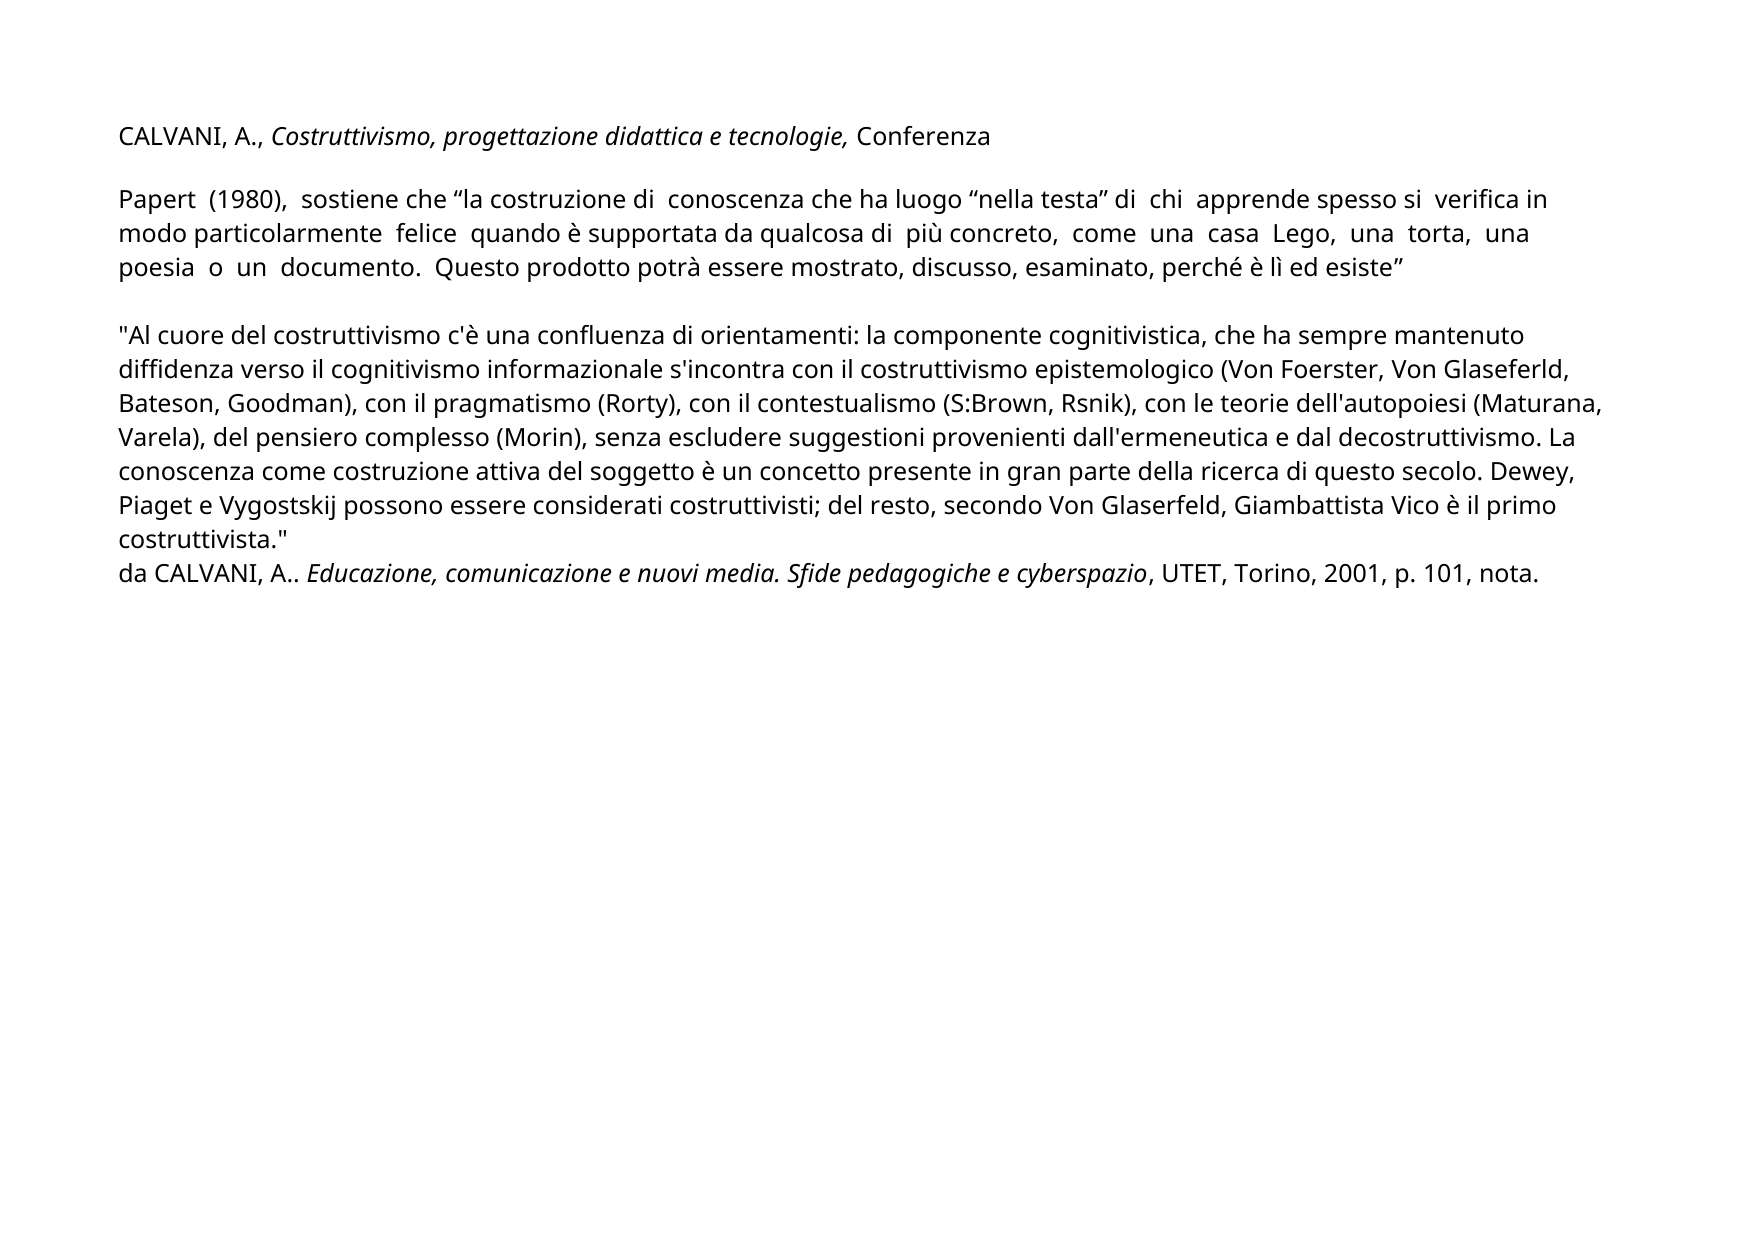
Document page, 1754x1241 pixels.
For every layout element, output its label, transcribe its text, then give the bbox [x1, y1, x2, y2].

text Papert (1980), sostiene che “la costruzione di conoscenza che ha luogo “nella testa” di chi apprende spesso si verifica in modo particolarmente felice quando è supportata da qualcosa di più concreto, come una casa Lego, una torta, una poesia o un documento. Questo prodotto potrà essere mostrato, discusso, esaminato, perché è lì ed esiste” [118, 181, 1606, 283]
text "Al cuore del costruttivismo c'è una confluenza di orientamenti: la componente cognitivistica, che ha sempre mantenuto diffidenza verso il cognitivismo informazionale s'incontra con il costruttivismo epistemologico (Von Foerster, Von Glaseferld, Bateson, Goodman), con il pragmatismo (Rorty), con il contestualismo (S:Brown, Rsnik), con le teorie dell'autopoiesi (Maturana, Varela), del pensiero complesso (Morin), senza escludere suggestioni provenienti dall'ermeneutica e dal decostruttivismo. La conoscenza come costruzione attiva del soggetto è un concetto presente in gran parte della ricerca di questo secolo. Dewey, Piaget e Vygostskij possono essere considerati costruttivisti; del resto, secondo Von Glaserfeld, Giambattista Vico è il primo costruttivista." da CALVANI, A.. Educazione, comunicazione e nuovi media. Sfide pedagogiche e cyberspazio, UTET, Torino, 2001, p. 101, nota. [118, 283, 1606, 619]
text CALVANI, A., Costruttivismo, progettazione didattica e tecnologie, Conferenza [118, 118, 1606, 152]
